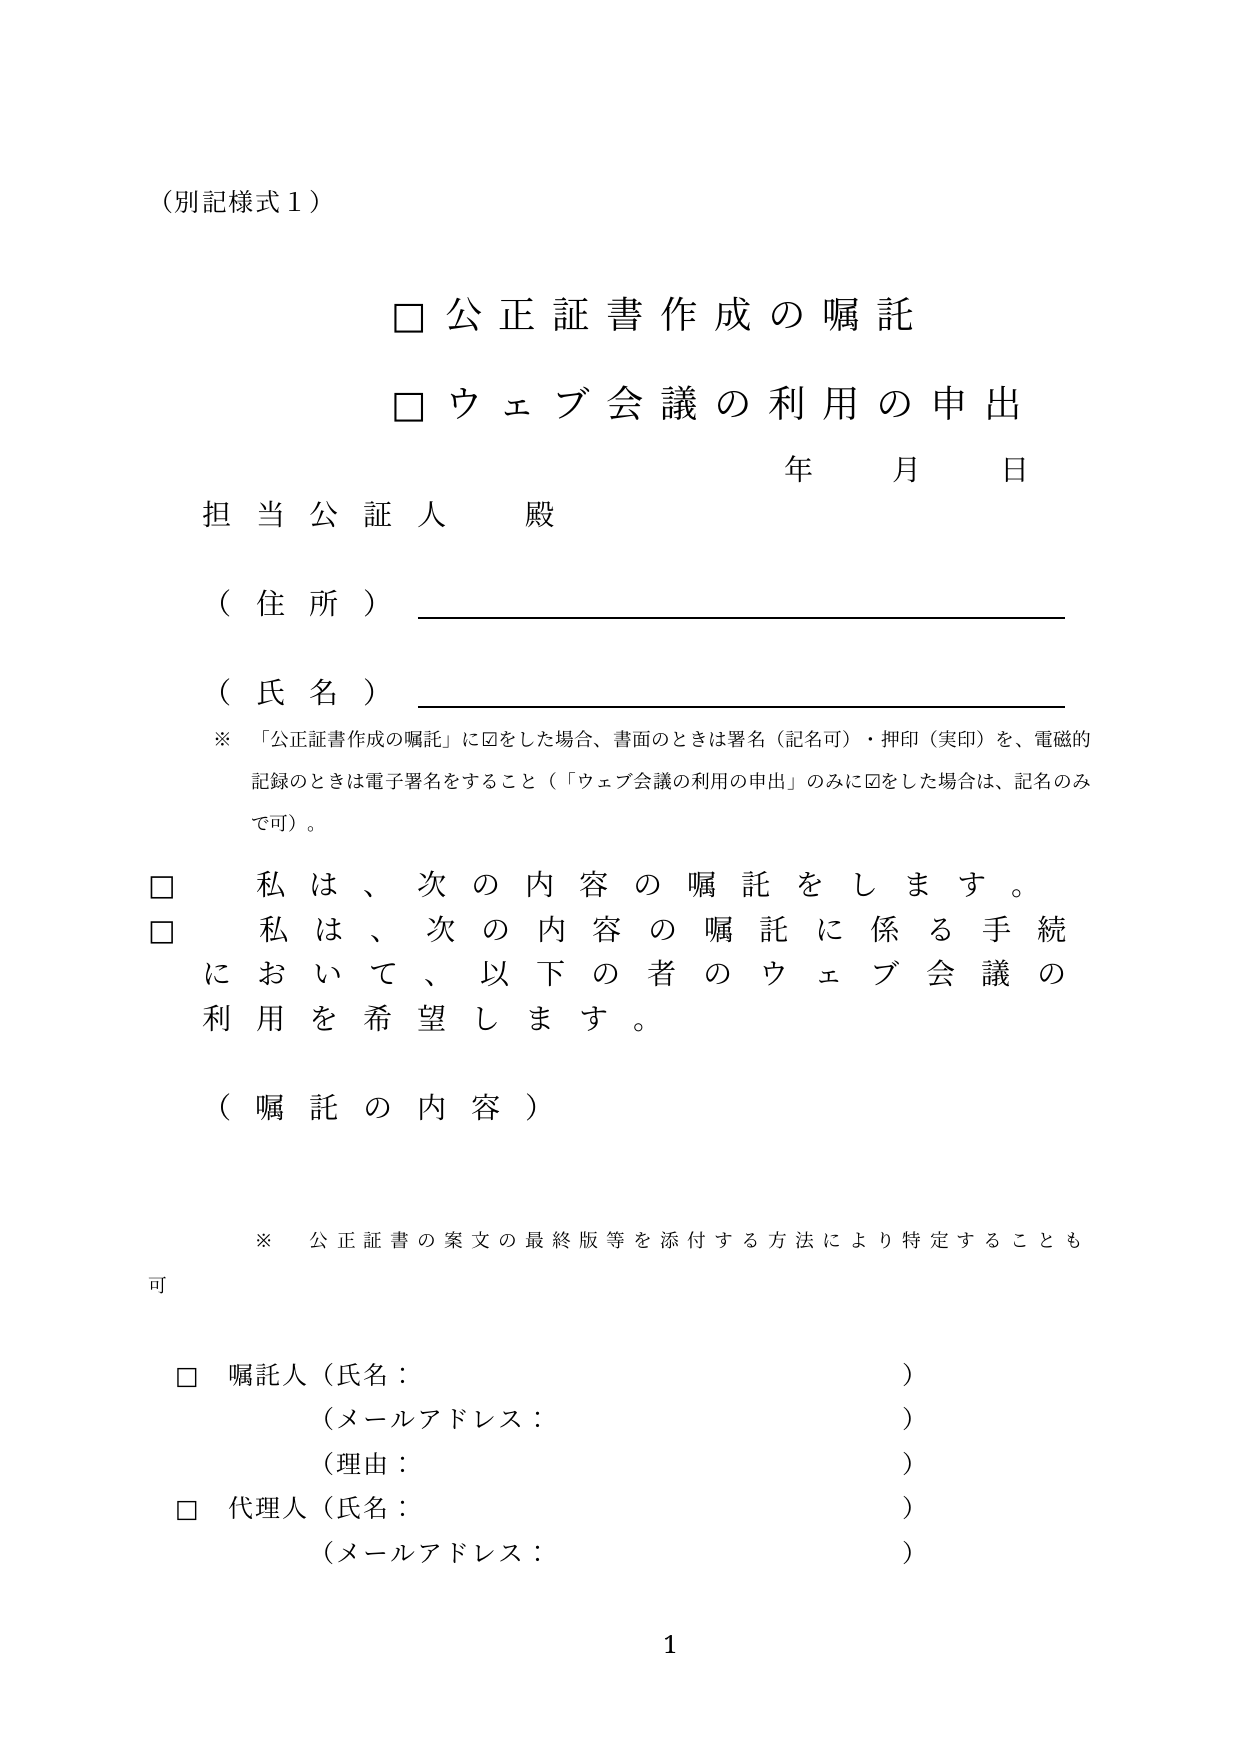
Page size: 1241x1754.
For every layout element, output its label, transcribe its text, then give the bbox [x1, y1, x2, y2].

text （住所） [148, 580, 1092, 624]
text □ 私は、次の内容の嘱託をします。 [148, 861, 1092, 905]
text （別記様式１） [148, 178, 966, 223]
text ※ 「公正証書作成の嘱託」に☑をした場合、書面のときは署名（記名可）・押印（実印）を、電磁的記録のときは電子署名をすること（「ウェブ会議の利用の申出」のみに☑をした場合は、記名のみで可）。 [148, 713, 1092, 838]
text 担当公証人 殿 [148, 491, 975, 535]
text □公正証書作成の嘱託 [148, 268, 1092, 357]
text （メールアドレス： ） [148, 1529, 1092, 1574]
text □ 代理人（氏名： ） [148, 1485, 1092, 1529]
text （氏名） [148, 669, 1092, 713]
text ※ 公正証書の案文の最終版等を添付する方法により特定することも可 [148, 1217, 1092, 1307]
text □ 私は、次の内容の嘱託に係る手続において、以下の者のウェブ会議の利用を希望します。 [148, 905, 1092, 1039]
text （理由： ） [148, 1440, 1092, 1485]
text 年 月 日 [148, 446, 1054, 491]
text （嘱託の内容） [148, 1084, 1092, 1128]
text □ウェブ会議の利用の申出 [148, 357, 1092, 446]
text （メールアドレス： ） [148, 1396, 1092, 1440]
text □ 嘱託人（氏名： ） [148, 1351, 1092, 1396]
